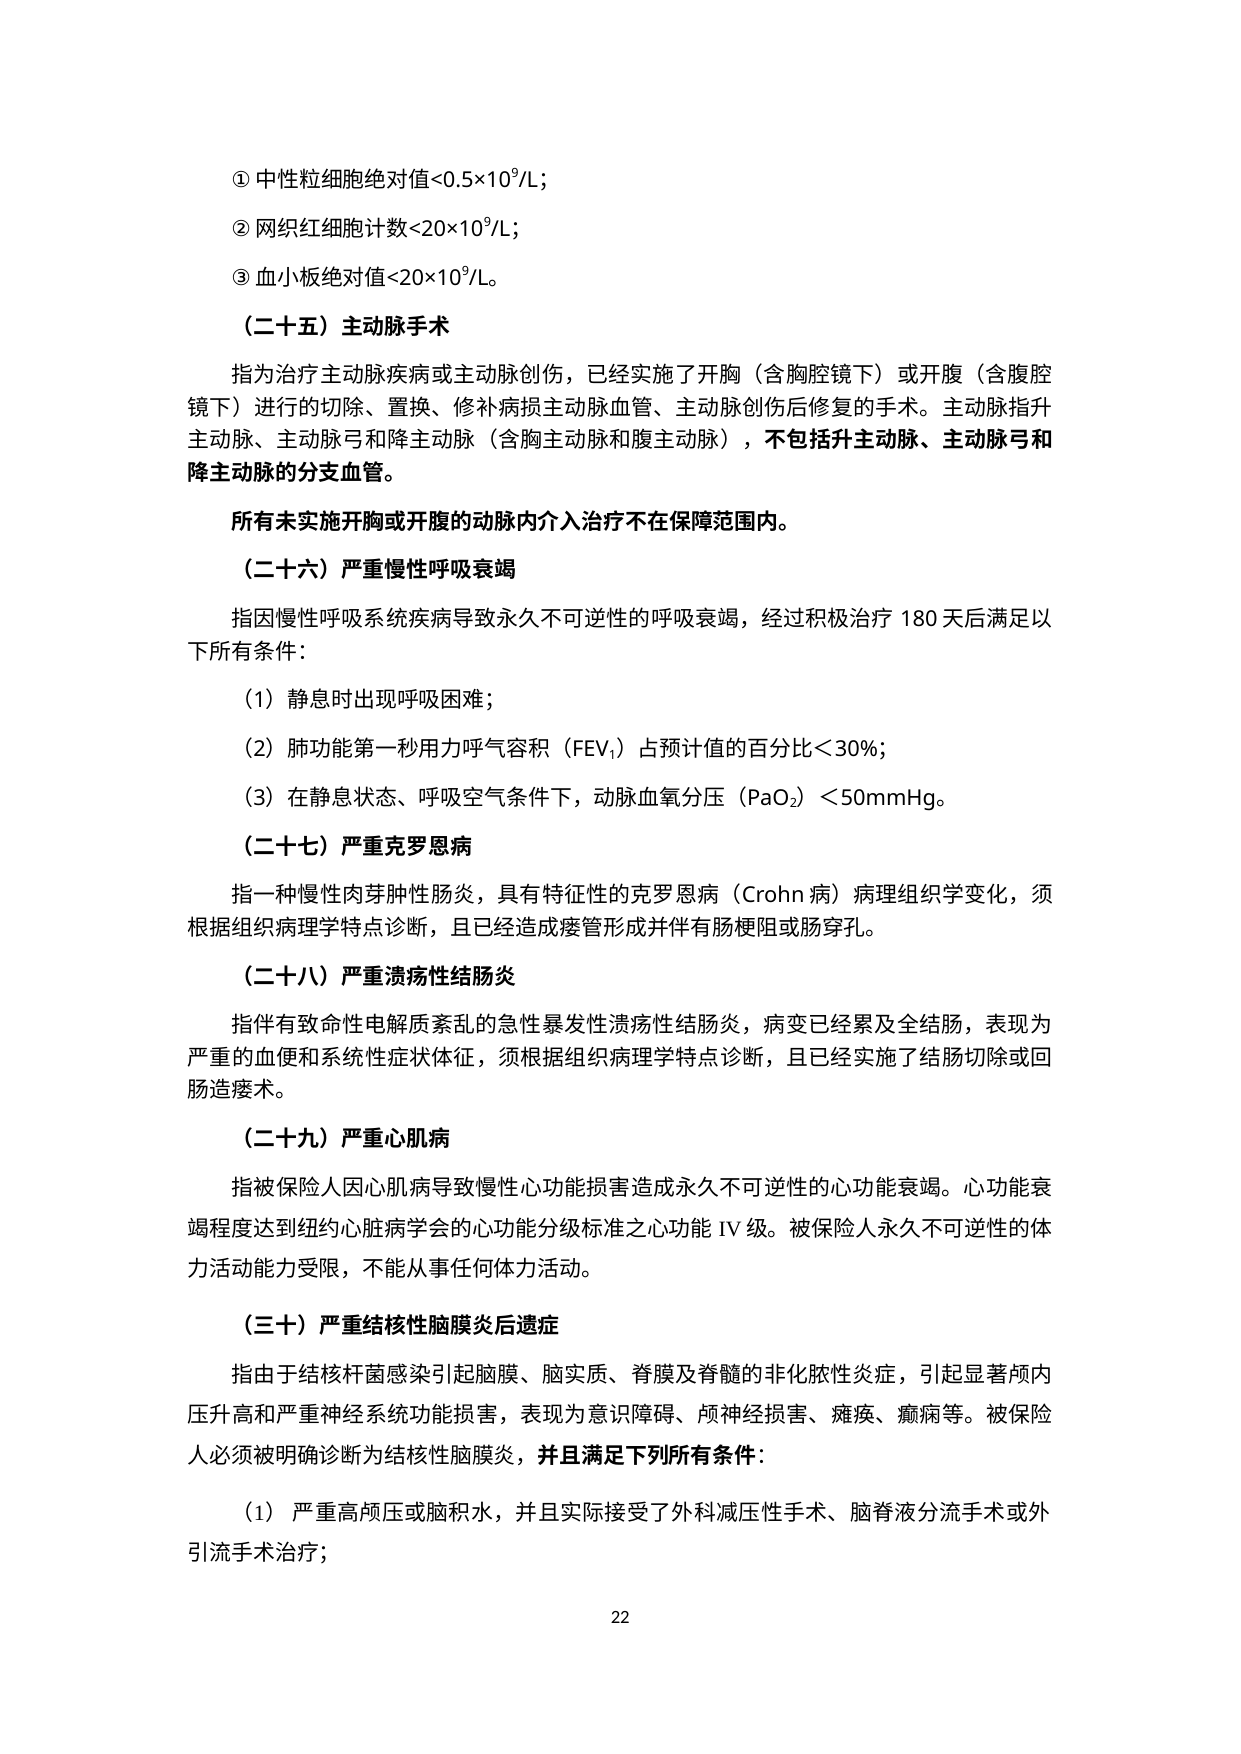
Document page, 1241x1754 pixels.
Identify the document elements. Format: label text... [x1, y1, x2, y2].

text 所有未实施开胸或开腹的动脉内介入治疗不在保障范围内。 [187, 503, 1053, 536]
text ①中性粒细胞绝对值<0.5×109/L； [187, 162, 1053, 194]
text （三十）严重结核性脑膜炎后遗症 [187, 1307, 1053, 1340]
text （二十九）严重心肌病 [187, 1121, 1053, 1153]
text ②网织红细胞计数<20×109/L； [187, 211, 1053, 243]
text （二十五）主动脉手术 [187, 308, 1053, 341]
text 指一种慢性肉芽肿性肠炎，具有特征性的克罗恩病（Crohn病）病理组织学变化，须根据组织病理学特点诊断，且已经造成瘘管形成并伴有肠梗阻或肠穿孔。 [187, 877, 1053, 942]
text ③血小板绝对值<20×109/L。 [187, 259, 1053, 292]
text （二十八）严重溃疡性结肠炎 [187, 958, 1053, 991]
text （二十六）严重慢性呼吸衰竭 [187, 552, 1053, 584]
text （1）静息时出现呼吸困难； [187, 682, 1053, 714]
text （2）肺功能第一秒用力呼气容积（FEV1）占预计值的百分比＜30%； [187, 731, 1053, 763]
text （3）在静息状态、呼吸空气条件下，动脉血氧分压（PaO2）＜50mmHg。 [187, 779, 1053, 812]
text 指由于结核杆菌感染引起脑膜、脑实质、脊膜及脊髓的非化脓性炎症，引起显著颅内压升高和严重神经系统功能损害，表现为意识障碍、颅神经损害、瘫痪、癫痫等。被保险人必须被明确诊断为结核性脑膜炎，并且满足下列所有条件： [187, 1356, 1053, 1470]
text （1） 严重高颅压或脑积水，并且实际接受了外科减压性手术、脑脊液分流手术或外引流手术治疗； [187, 1494, 1053, 1567]
text 指为治疗主动脉疾病或主动脉创伤，已经实施了开胸（含胸腔镜下）或开腹（含腹腔镜下）进行的切除、置换、修补病损主动脉血管、主动脉创伤后修复的手术。主动脉指升主动脉、主动脉弓和降主动脉（含胸主动脉和腹主动脉），不包括升主动脉、主动脉弓和降主动脉的分支血管。 [187, 357, 1053, 487]
text 指伴有致命性电解质紊乱的急性暴发性溃疡性结肠炎，病变已经累及全结肠，表现为严重的血便和系统性症状体征，须根据组织病理学特点诊断，且已经实施了结肠切除或回肠造瘘术。 [187, 1007, 1053, 1104]
text 指被保险人因心肌病导致慢性心功能损害造成永久不可逆性的心功能衰竭。心功能衰竭程度达到纽约心脏病学会的心功能分级标准之心功能IV级。被保险人永久不可逆性的体力活动能力受限，不能从事任何体力活动。 [187, 1169, 1053, 1283]
text 指因慢性呼吸系统疾病导致永久不可逆性的呼吸衰竭，经过积极治疗180天后满足以下所有条件： [187, 601, 1053, 666]
text （二十七）严重克罗恩病 [187, 828, 1053, 861]
